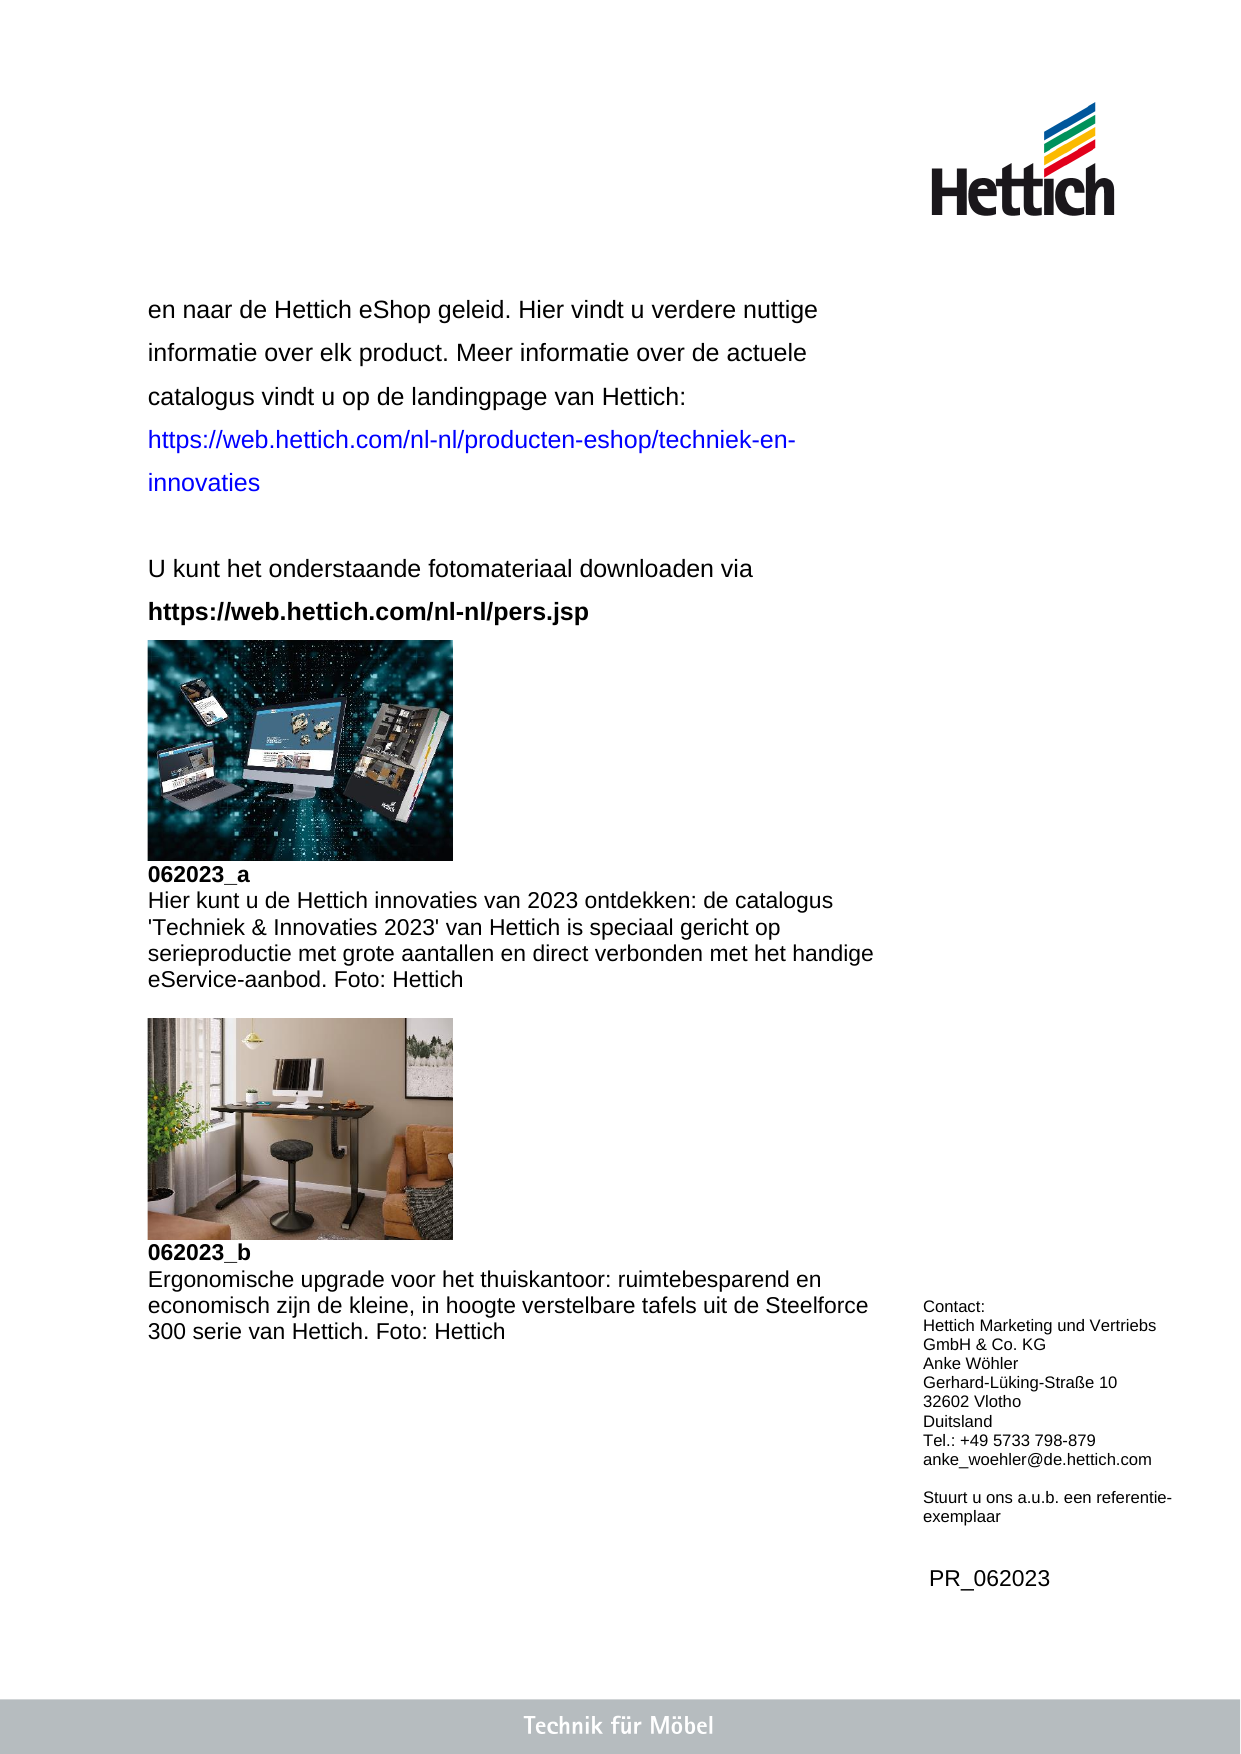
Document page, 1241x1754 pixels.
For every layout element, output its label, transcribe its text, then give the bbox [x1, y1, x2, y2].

picture [0, 21, 1239, 278]
text Ergonomische upgrade voor het thuiskantoor: ruimtebesparend en economisch zijn de kleine, in hoogte verstelbare tafels uit de Steelforce 300 serie van Hettich. Foto: Hettich [148, 1266, 886, 1345]
text 062023_a [148, 861, 886, 887]
text Hier kunt u de Hettich innovaties van 2023 ontdekken: de catalogus 'Techniek & Innovaties 2023' van Hettich is speciaal gericht op serieproductie met grote aantallen en direct verbonden met het handige eService-aanbod. Foto: Hettich [148, 887, 886, 992]
text 062023_b [148, 1239, 886, 1266]
picture [0, 1636, 1241, 1754]
picture [147, 640, 453, 861]
picture [147, 1018, 453, 1240]
text U kunt het onderstaande fotomateriaal downloaden via https://web.hettich.com/nl-nl/pers.jsp [148, 554, 886, 626]
